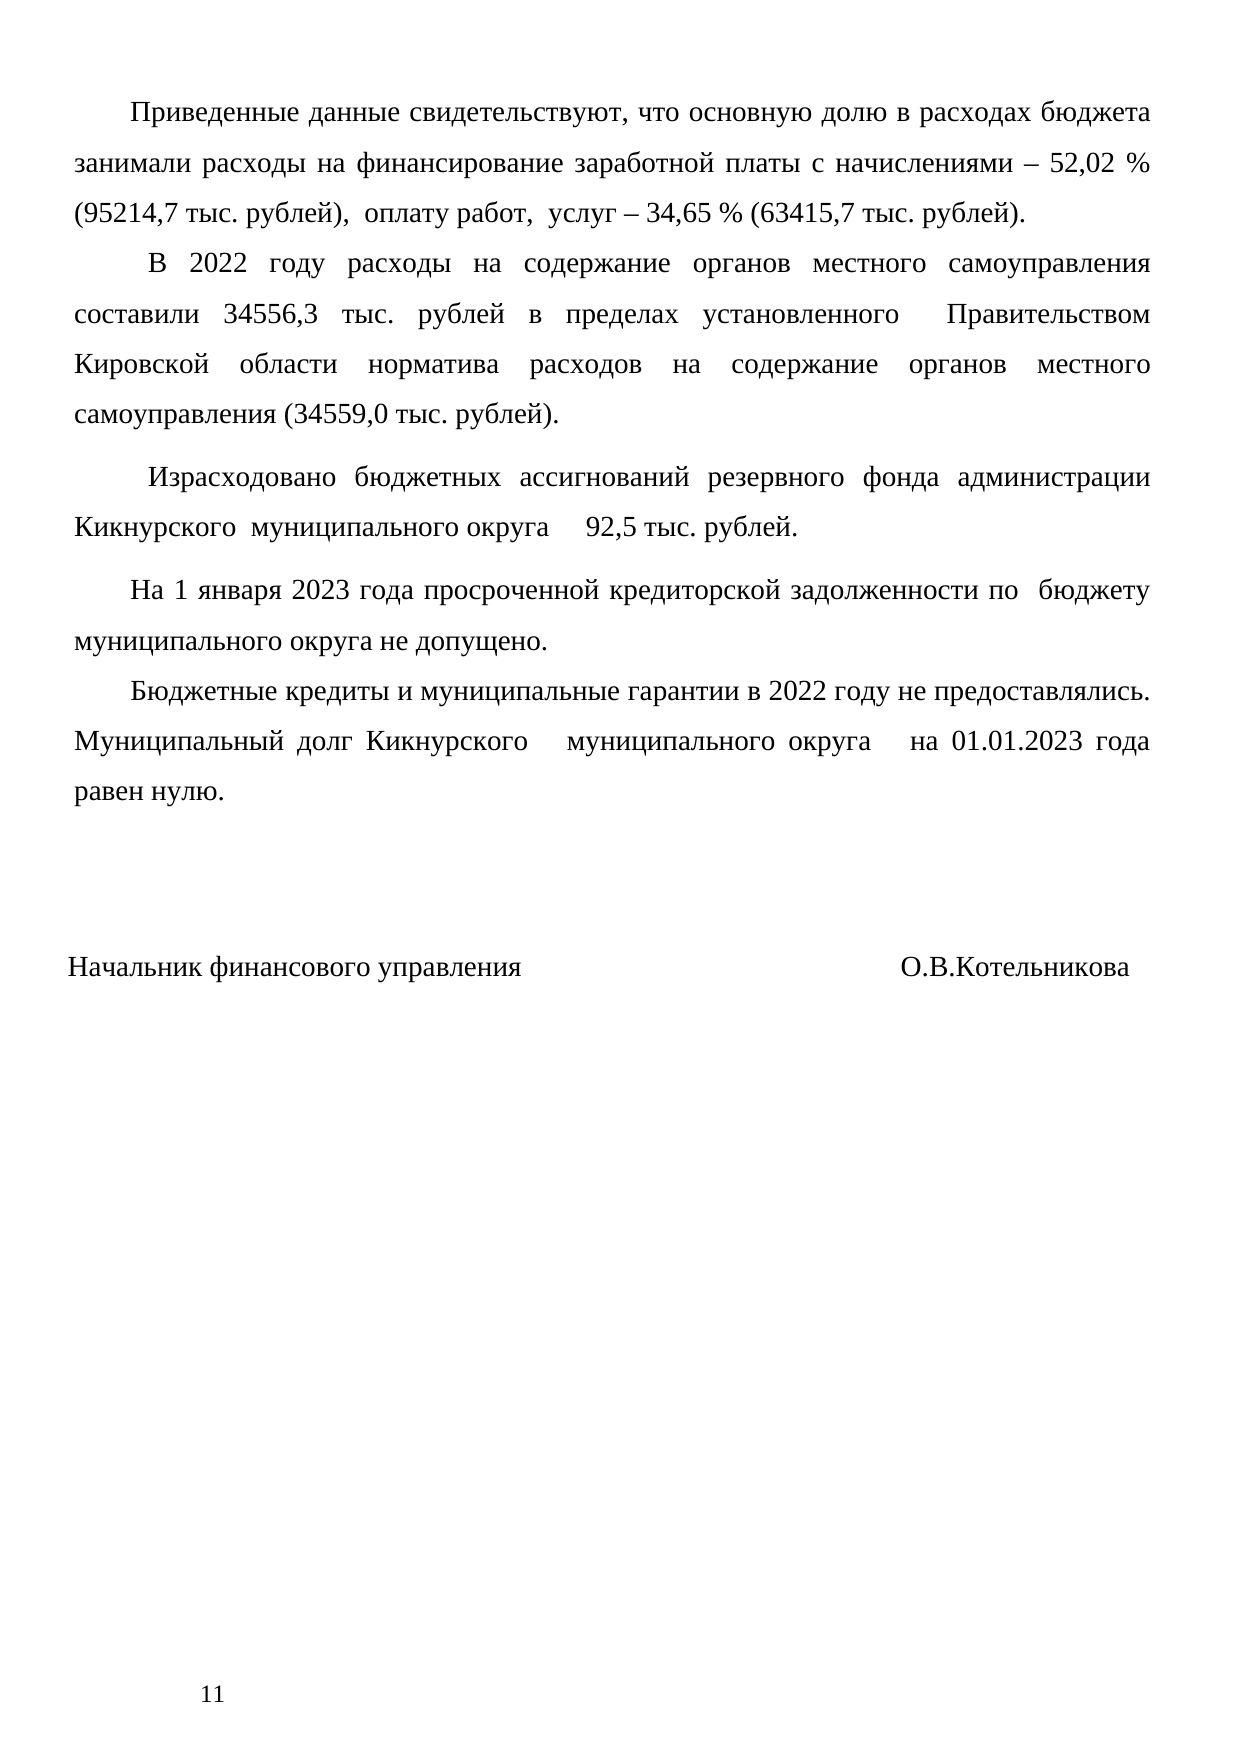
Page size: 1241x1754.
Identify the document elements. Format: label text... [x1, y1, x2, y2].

text Бюджетные кредиты и муниципальные гарантии в 2022 году не предоставлялись. Муниципальный долг Кикнурского муниципального округа на 01.01.2023 года равен нулю. [74, 673, 1152, 807]
text Приведенные данные свидетельствуют, что основную долю в расходах бюджета занимали расходы на финансирование заработной платы с начислениями – 52,02 % (95214,7 тыс. рублей), оплату работ, услуг – 34,65 % (63415,7 тыс. рублей). [74, 94, 1152, 229]
text В 2022 году расходы на содержание органов местного самоуправления составили 34556,3 тыс. рублей в пределах установленного Правительством Кировской области норматива расходов на содержание органов местного самоуправления (34559,0 тыс. рублей). [74, 245, 1152, 430]
text На 1 января 2023 года просроченной кредиторской задолженности по бюджету муниципального округа не допущено. [74, 572, 1152, 656]
text Израсходовано бюджетных ассигнований резервного фонда администрации Кикнурского муниципального округа 92,5 тыс. рублей. [74, 459, 1152, 543]
text Начальник финансового управления О.В.Котельникова [11, 949, 1152, 983]
